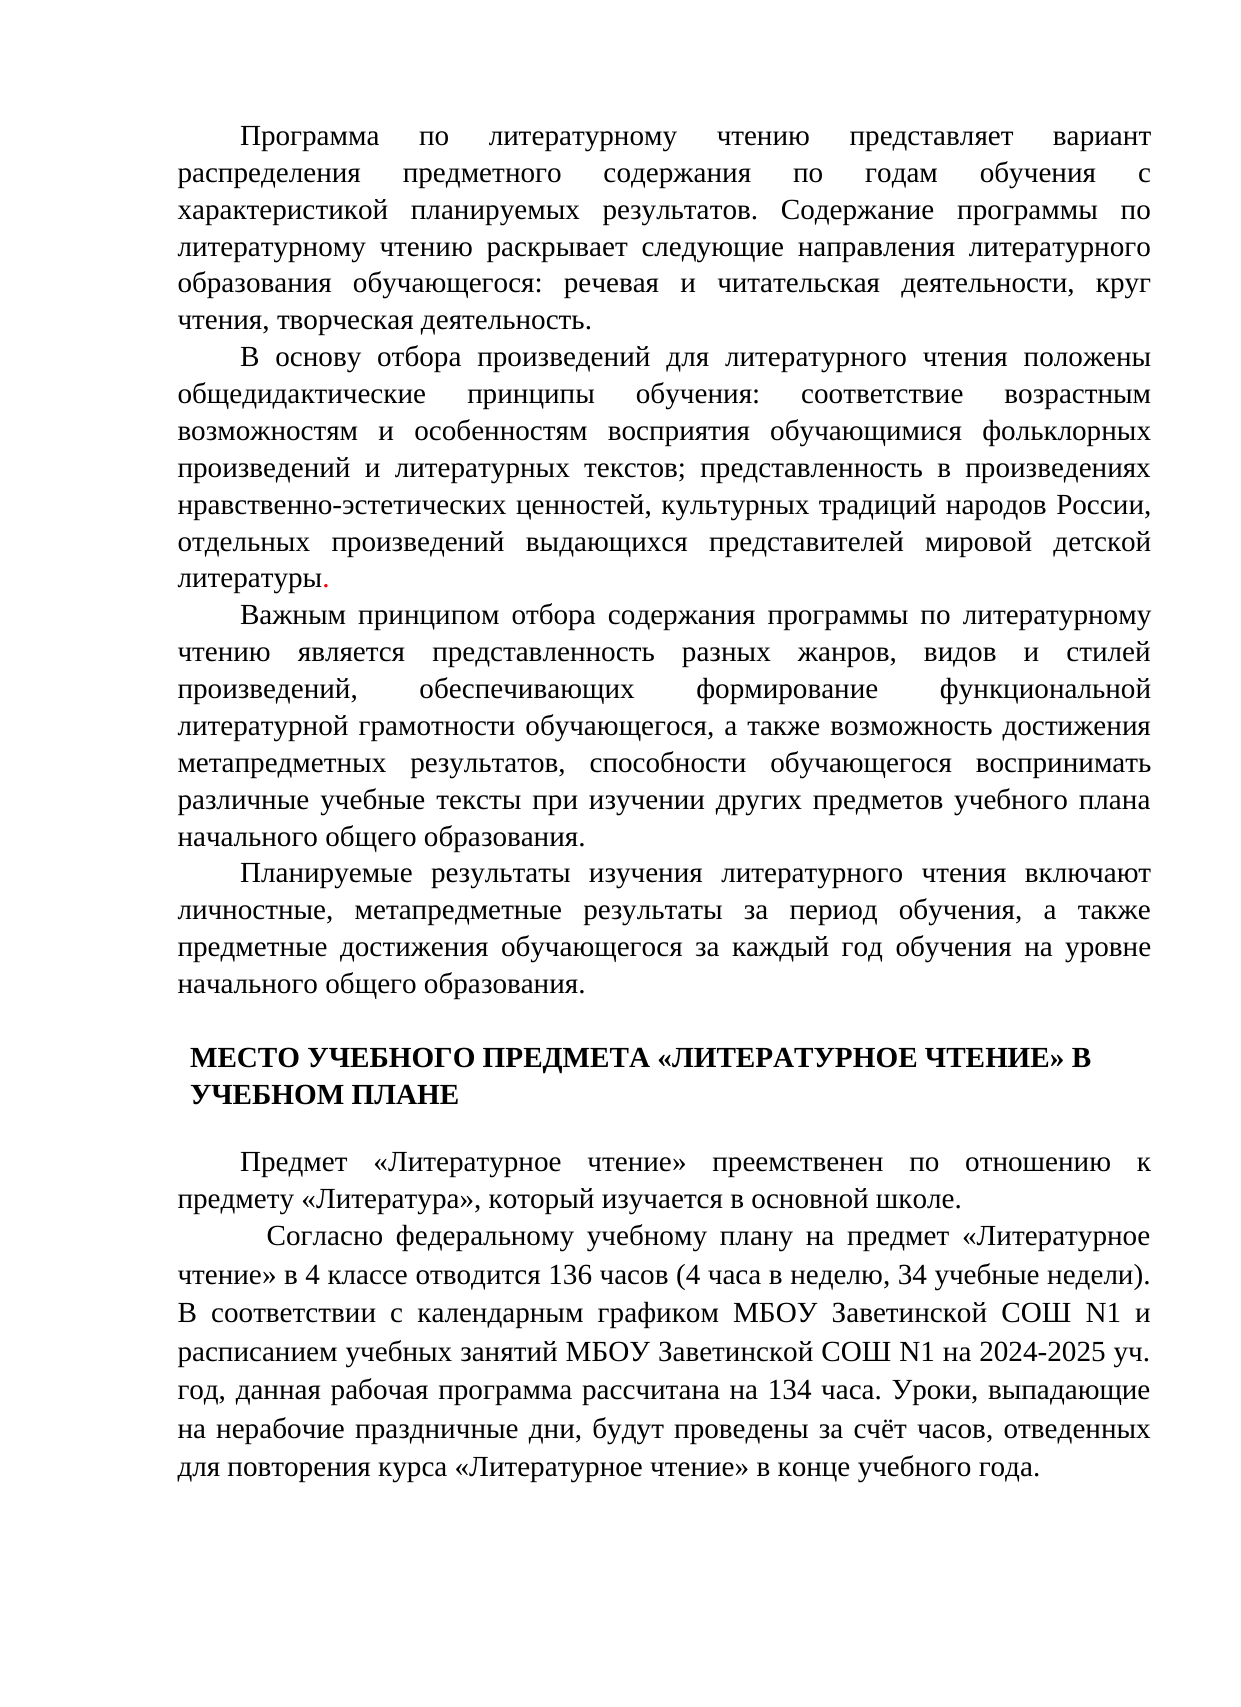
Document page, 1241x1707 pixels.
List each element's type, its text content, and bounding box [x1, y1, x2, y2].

text Согласно федеральному учебному плану на предмет «Литературное чтение» в 4 классе отводится 136 часов (4 часа в неделю, 34 учебные недели). В соответствии с календарным графиком МБОУ Заветинской СОШ N1 и расписанием учебных занятий МБОУ Заветинской СОШ N1 на 2024-2025 уч. год, данная рабочая программа рассчитана на 134 часа. Уроки, выпадающие на нерабочие праздничные дни, будут проведены за счёт часов, отведенных для повторения курса «Литературное чтение» в конце учебного года. [177, 1218, 1152, 1483]
text Планируемые результаты изучения литературного чтения включают личностные, метапредметные результаты за период обучения, а также предметные достижения обучающегося за каждый год обучения на уровне начального общего образования. [177, 856, 1152, 1000]
text Программа по литературному чтению представляет вариант распределения предметного содержания по годам обучения с характеристикой планируемых результатов. Содержание программы по литературному чтению раскрывает следующие направления литературного образования обучающегося: речевая и читательская деятельности, круг чтения, творческая деятельность. [177, 118, 1152, 336]
text В основу отбора произведений для литературного чтения положены общедидактические принципы обучения: соответствие возрастным возможностям и особенностям восприятия обучающимися фольклорных произведений и литературных текстов; представленность в произведениях нравственно-эстетических ценностей, культурных традиций народов России, отдельных произведений выдающихся представителей мировой детской литературы. [177, 339, 1152, 594]
text Важным принципом отбора содержания программы по литературному чтению является представленность разных жанров, видов и стилей произведений, обеспечивающих формирование функциональной литературной грамотности обучающегося, а также возможность достижения метапредметных результатов, способности обучающегося воспринимать различные учебные тексты при изучении других предметов учебного плана начального общего образования. [177, 597, 1152, 852]
text Предмет «Литературное чтение» преемственен по отношению к предмету «Литература», который изучается в основной школе. [177, 1144, 1152, 1215]
text МЕСТО УЧЕБНОГО ПРЕДМЕТА «ЛИТЕРАТУРНОЕ ЧТЕНИЕ» В УЧЕБНОМ ПЛАНЕ [190, 1040, 1152, 1110]
